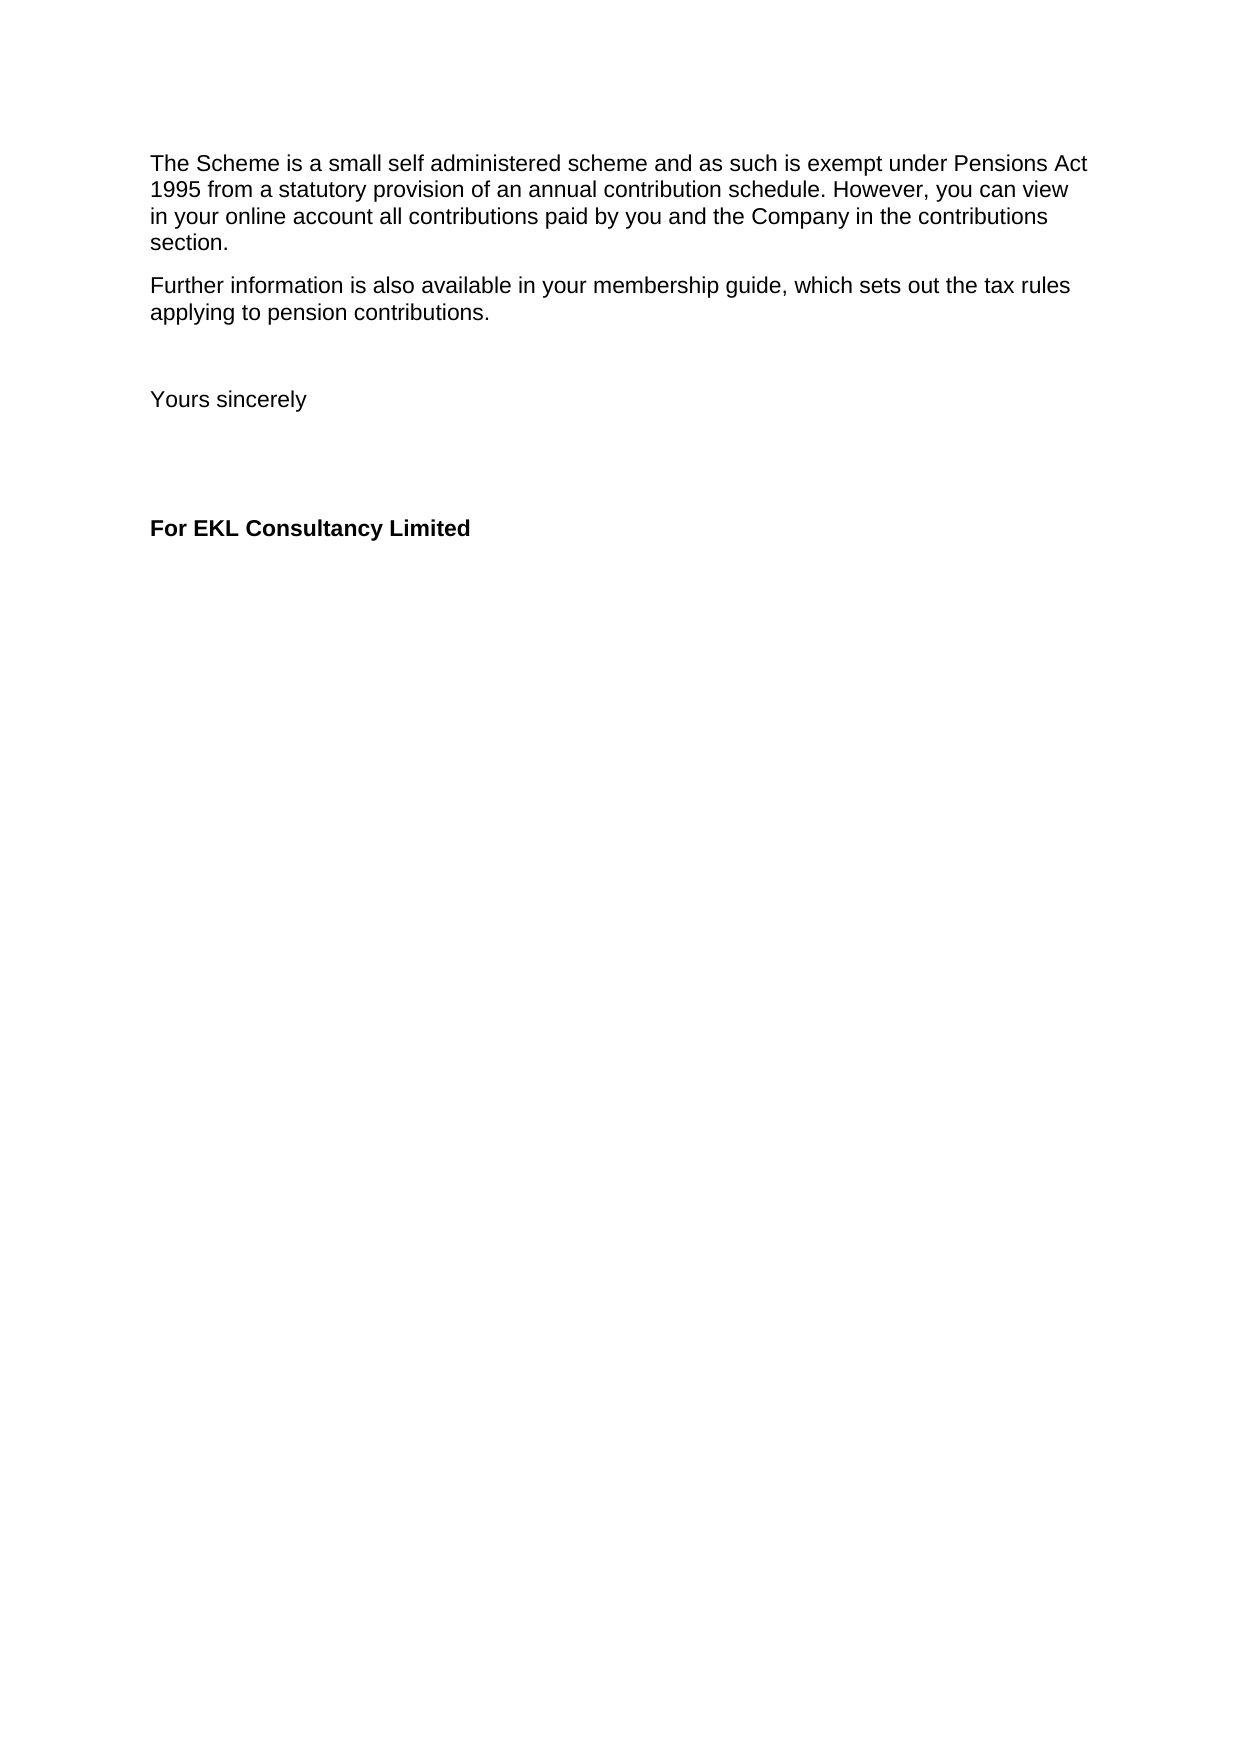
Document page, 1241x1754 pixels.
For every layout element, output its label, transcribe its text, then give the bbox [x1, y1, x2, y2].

text For EKL Consultancy Limited [150, 515, 1114, 542]
text Further information is also available in your membership guide, which sets out the tax rules applying to pension contributions. [150, 272, 1090, 325]
text The Scheme is a small self administered scheme and as such is exempt under Pensions Act 1995 from a statutory provision of an annual contribution schedule. However, you can view in your online account all contributions paid by you and the Company in the contributions section. [150, 150, 1090, 255]
text Yours sincerely [150, 386, 1090, 412]
